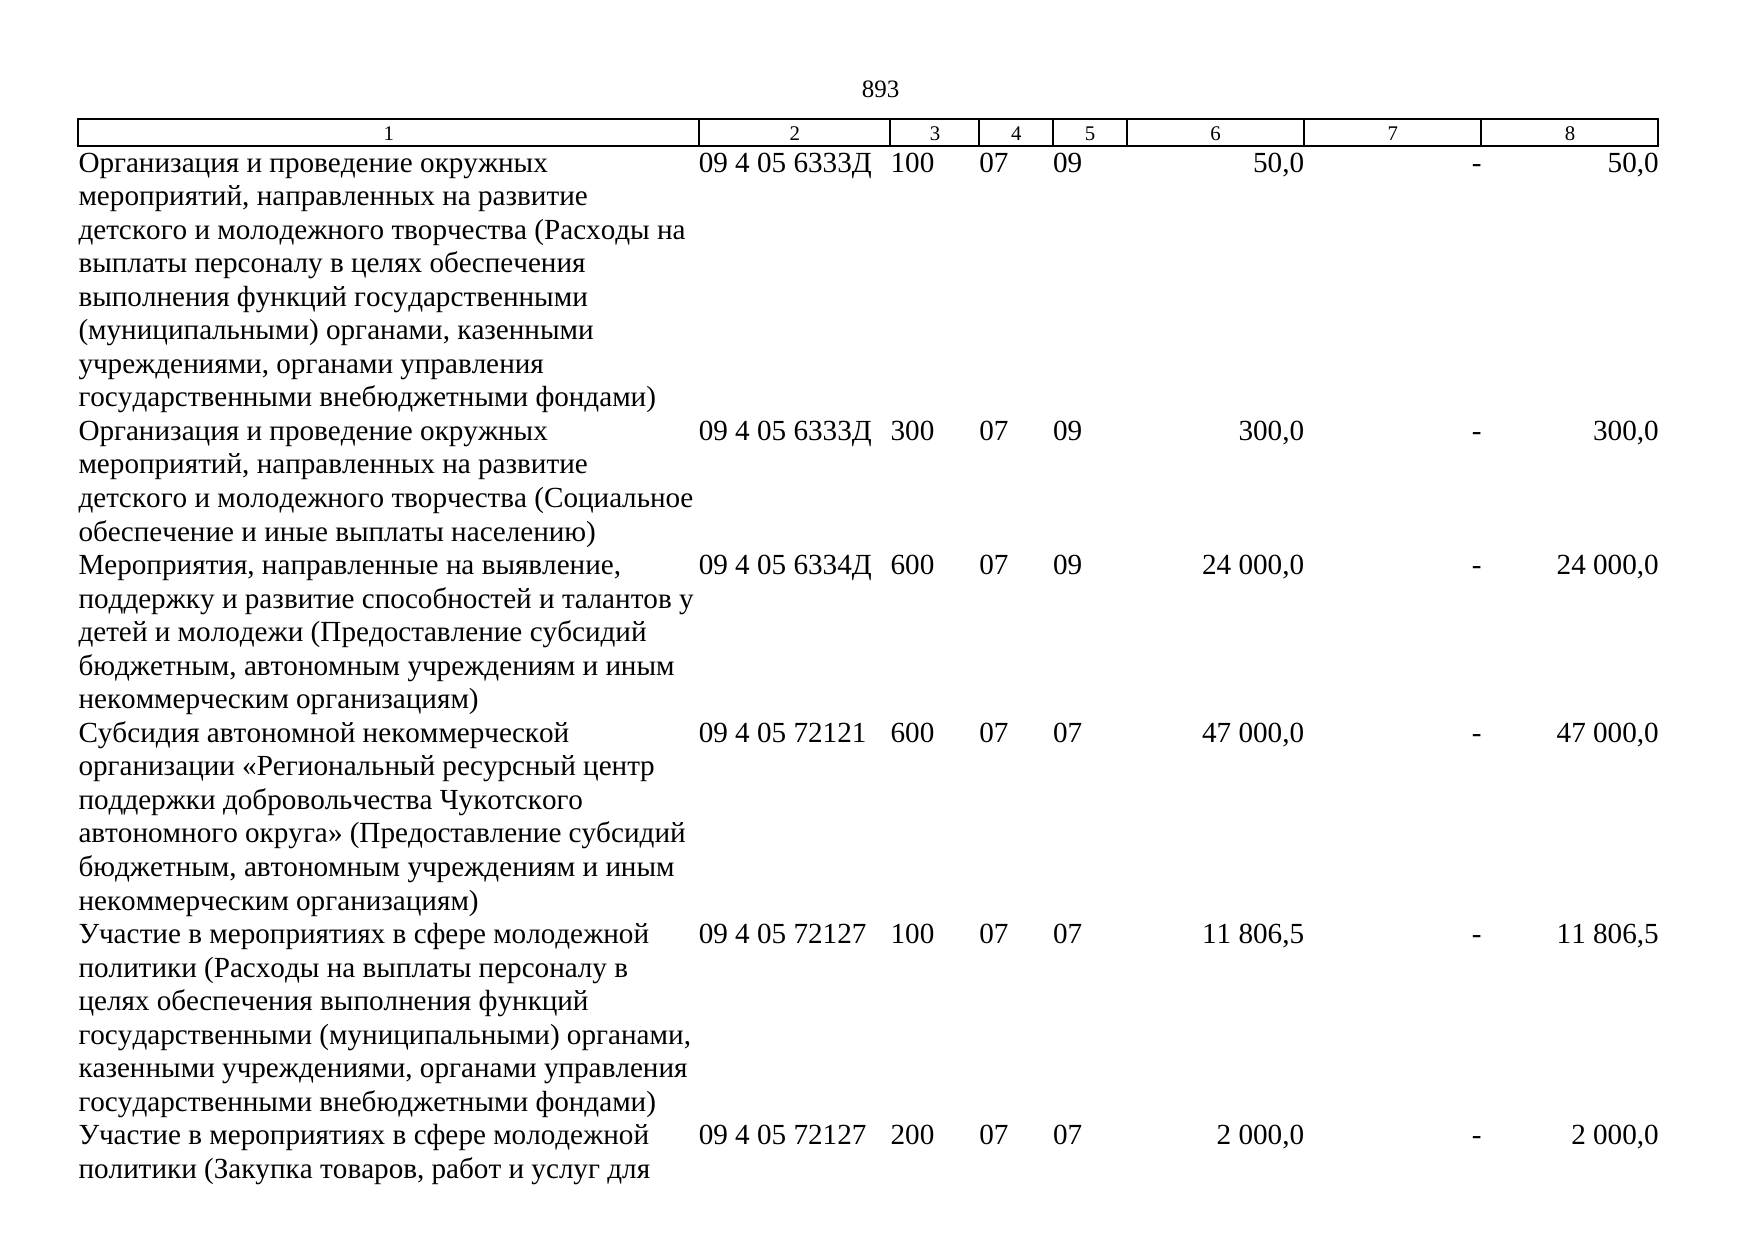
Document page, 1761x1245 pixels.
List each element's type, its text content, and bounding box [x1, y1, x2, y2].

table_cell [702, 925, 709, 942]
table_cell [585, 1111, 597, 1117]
table_header 8 [1482, 120, 1657, 145]
table_header 4 [980, 120, 1052, 145]
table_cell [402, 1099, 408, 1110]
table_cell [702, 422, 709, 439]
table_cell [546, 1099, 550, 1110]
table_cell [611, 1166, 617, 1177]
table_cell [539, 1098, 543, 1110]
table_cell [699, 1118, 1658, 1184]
table_header 1 [79, 120, 698, 145]
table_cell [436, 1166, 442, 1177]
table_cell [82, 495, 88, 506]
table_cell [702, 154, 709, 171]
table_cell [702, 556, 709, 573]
table_header 6 [1128, 120, 1303, 145]
table_header 3 [891, 120, 978, 145]
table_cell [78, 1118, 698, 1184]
table_header 5 [1054, 120, 1126, 145]
table_header 2 [700, 120, 889, 145]
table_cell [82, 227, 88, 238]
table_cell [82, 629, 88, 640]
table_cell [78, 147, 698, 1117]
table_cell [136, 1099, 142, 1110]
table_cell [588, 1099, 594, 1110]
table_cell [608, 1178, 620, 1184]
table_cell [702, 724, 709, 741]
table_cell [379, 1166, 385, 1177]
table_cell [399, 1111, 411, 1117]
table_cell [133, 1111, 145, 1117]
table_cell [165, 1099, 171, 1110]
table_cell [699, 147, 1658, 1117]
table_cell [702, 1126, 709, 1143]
table_header 7 [1305, 120, 1480, 145]
